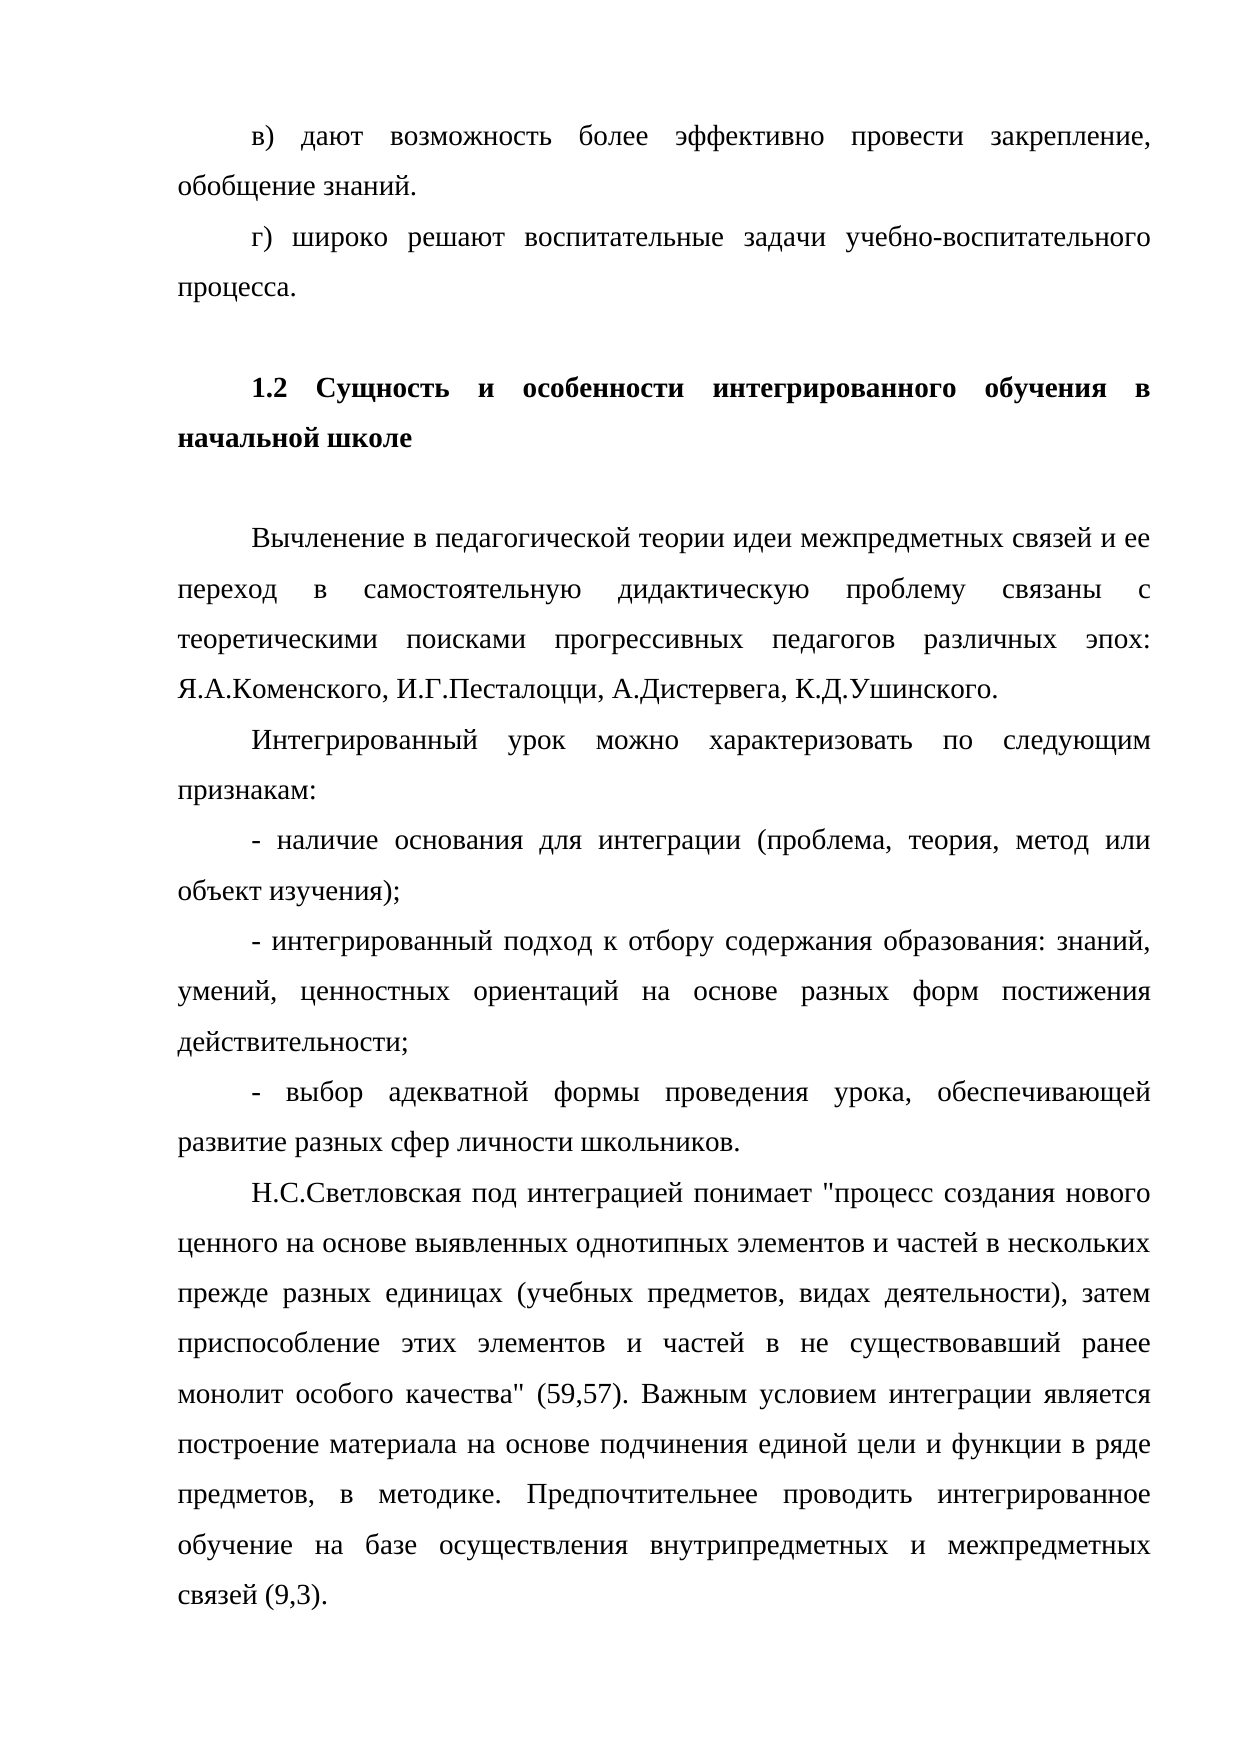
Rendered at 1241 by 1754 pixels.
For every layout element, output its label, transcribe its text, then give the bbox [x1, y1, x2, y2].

text Интегрированный урок можно характеризовать по следующим признакам: [177, 722, 1152, 806]
text - наличие основания для интеграции (проблема, теория, метод или объект изучения); [177, 822, 1152, 906]
subtitle 1.2 Сущность и особенности интегрированного обучения в начальной школе [177, 370, 1152, 453]
text Н.С.Светловская под интеграцией понимает "процесс создания нового ценного на основе выявленных однотипных элементов и частей в нескольких прежде разных единицах (учебных предметов, видах деятельности), затем приспособление этих элементов и частей в не существовавший ранее монолит особого качества" (59,57). Важным условием интеграции является построение материала на основе подчинения единой цели и функции в ряде предметов, в методике. Предпочтительнее проводить интегрированное обучение на базе осуществления внутрипредметных и межпредметных связей (9,3). [177, 1175, 1152, 1611]
text - интегрированный подход к отбору содержания образования: знаний, умений, ценностных ориентаций на основе разных форм постижения действительности; [177, 923, 1152, 1057]
text Вычленение в педагогической теории идеи межпредметных связей и ее переход в самостоятельную дидактическую проблему связаны с теоретическими поисками прогрессивных педагогов различных эпох: Я.А.Коменского, И.Г.Песталоцци, А.Дистервега, К.Д.Ушинского. [177, 521, 1152, 705]
text - выбор адекватной формы проведения урока, обеспечивающей развитие разных сфер личности школьников. [177, 1074, 1152, 1158]
text в) дают возможность более эффективно провести закрепление, обобщение знаний. [177, 118, 1152, 202]
text г) широко решают воспитательные задачи учебно-воспитательного процесса. [177, 219, 1152, 303]
